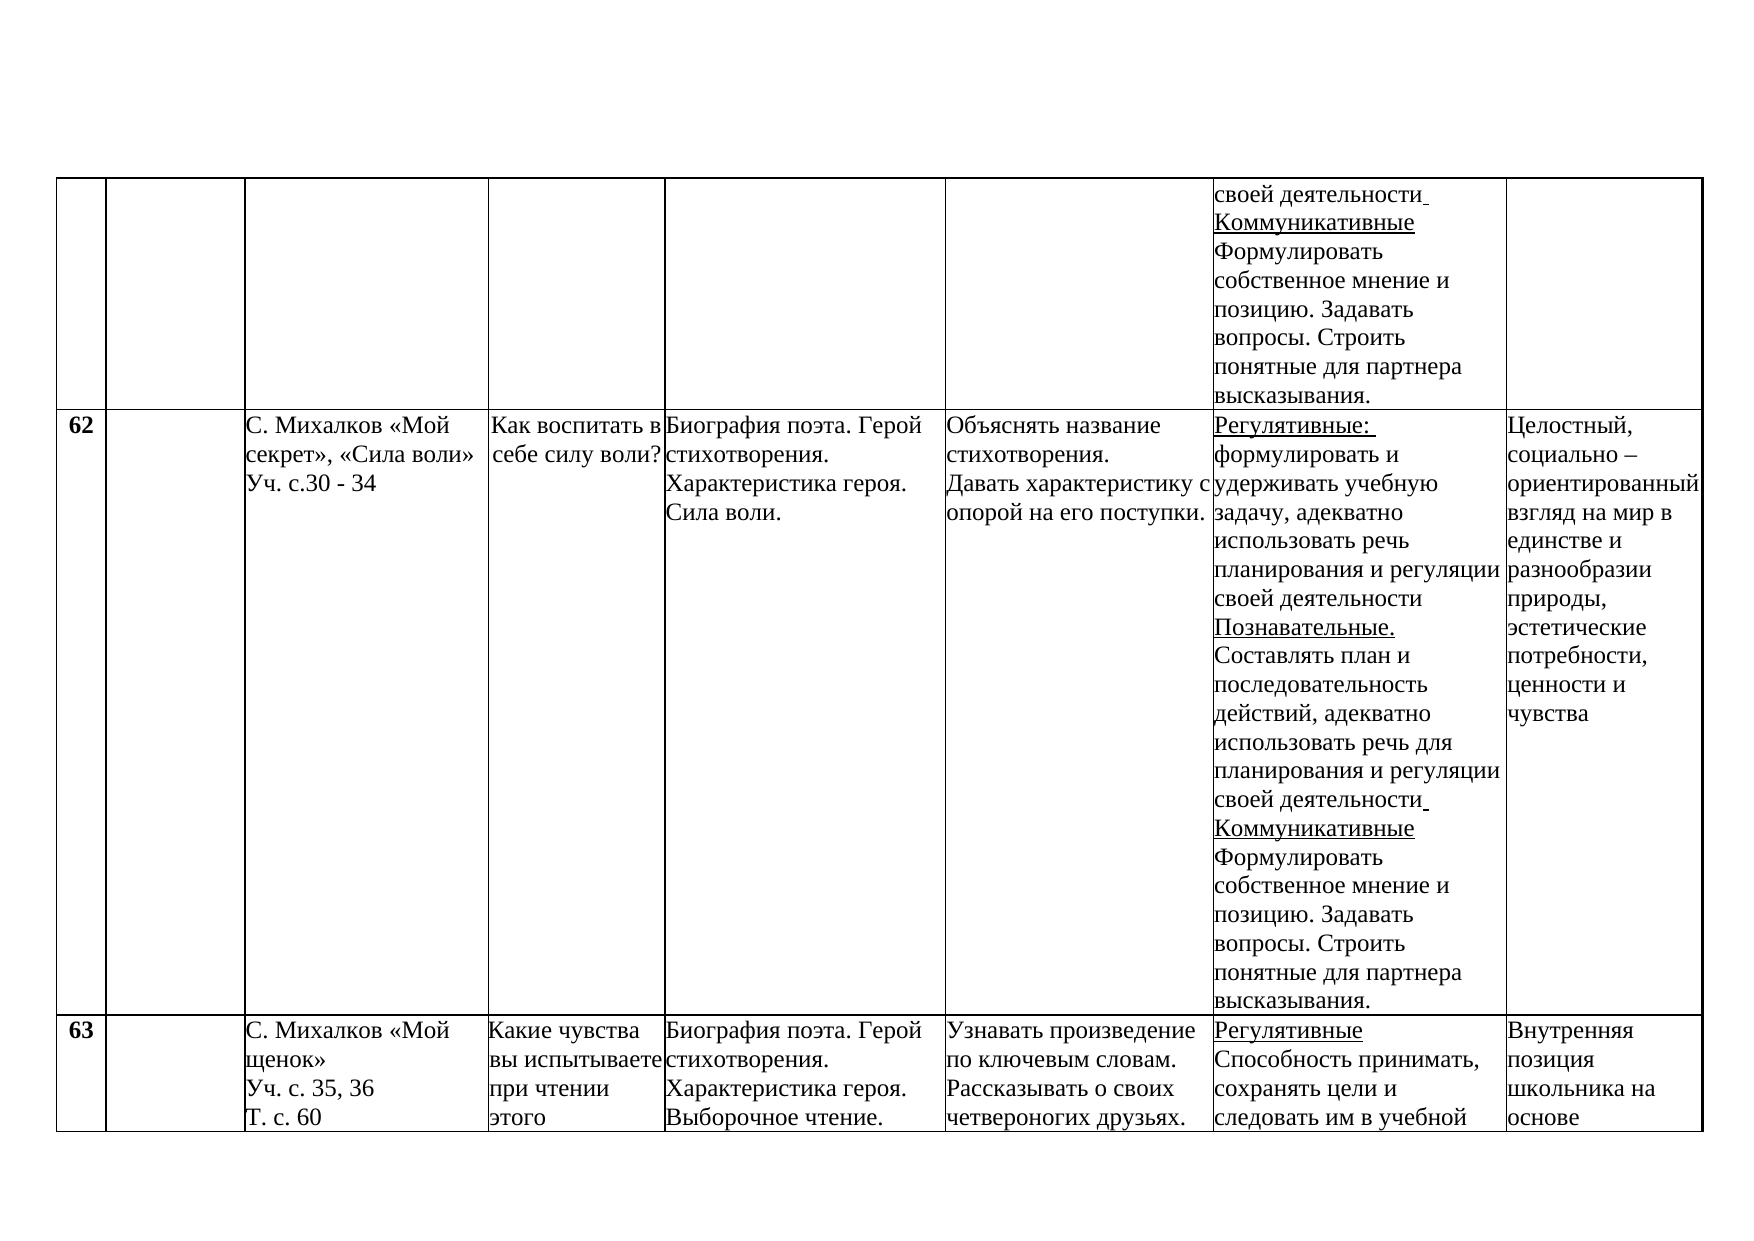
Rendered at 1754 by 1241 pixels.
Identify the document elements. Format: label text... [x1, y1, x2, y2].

table_cell 61 [57, 179, 105, 409]
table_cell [489, 179, 664, 409]
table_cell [1507, 179, 1701, 409]
table_cell Биография поэта. Герой стихотворения. Характеристика героя. Сила воли. [666, 410, 945, 1014]
table_cell [107, 1016, 244, 1131]
table_cell Целостный, социально – ориентированный взгляд на мир в единстве и разнообразии природы, эстетические потребности, ценности и чувства [1507, 410, 1701, 1014]
table_cell С. Михалков «Мой секрет», «Сила воли» Уч. с.30 - 34 [246, 410, 488, 1014]
table_cell 62 [57, 410, 105, 1014]
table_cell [946, 1016, 1213, 1131]
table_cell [666, 1016, 945, 1131]
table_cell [1507, 1016, 1701, 1131]
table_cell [1214, 1016, 1506, 1131]
table_cell [107, 410, 244, 1014]
table_cell 63 [57, 1016, 105, 1131]
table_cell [1214, 179, 1506, 409]
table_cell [246, 1016, 488, 1131]
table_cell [946, 179, 1213, 409]
table_cell Как воспитать в себе силу воли? [489, 410, 664, 1014]
table_cell [107, 179, 244, 409]
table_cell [246, 179, 488, 409]
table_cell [489, 1016, 664, 1131]
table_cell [666, 179, 945, 409]
table_cell Объяснять название стихотворения. Давать характеристику с опорой на его поступки. [946, 410, 1213, 1014]
